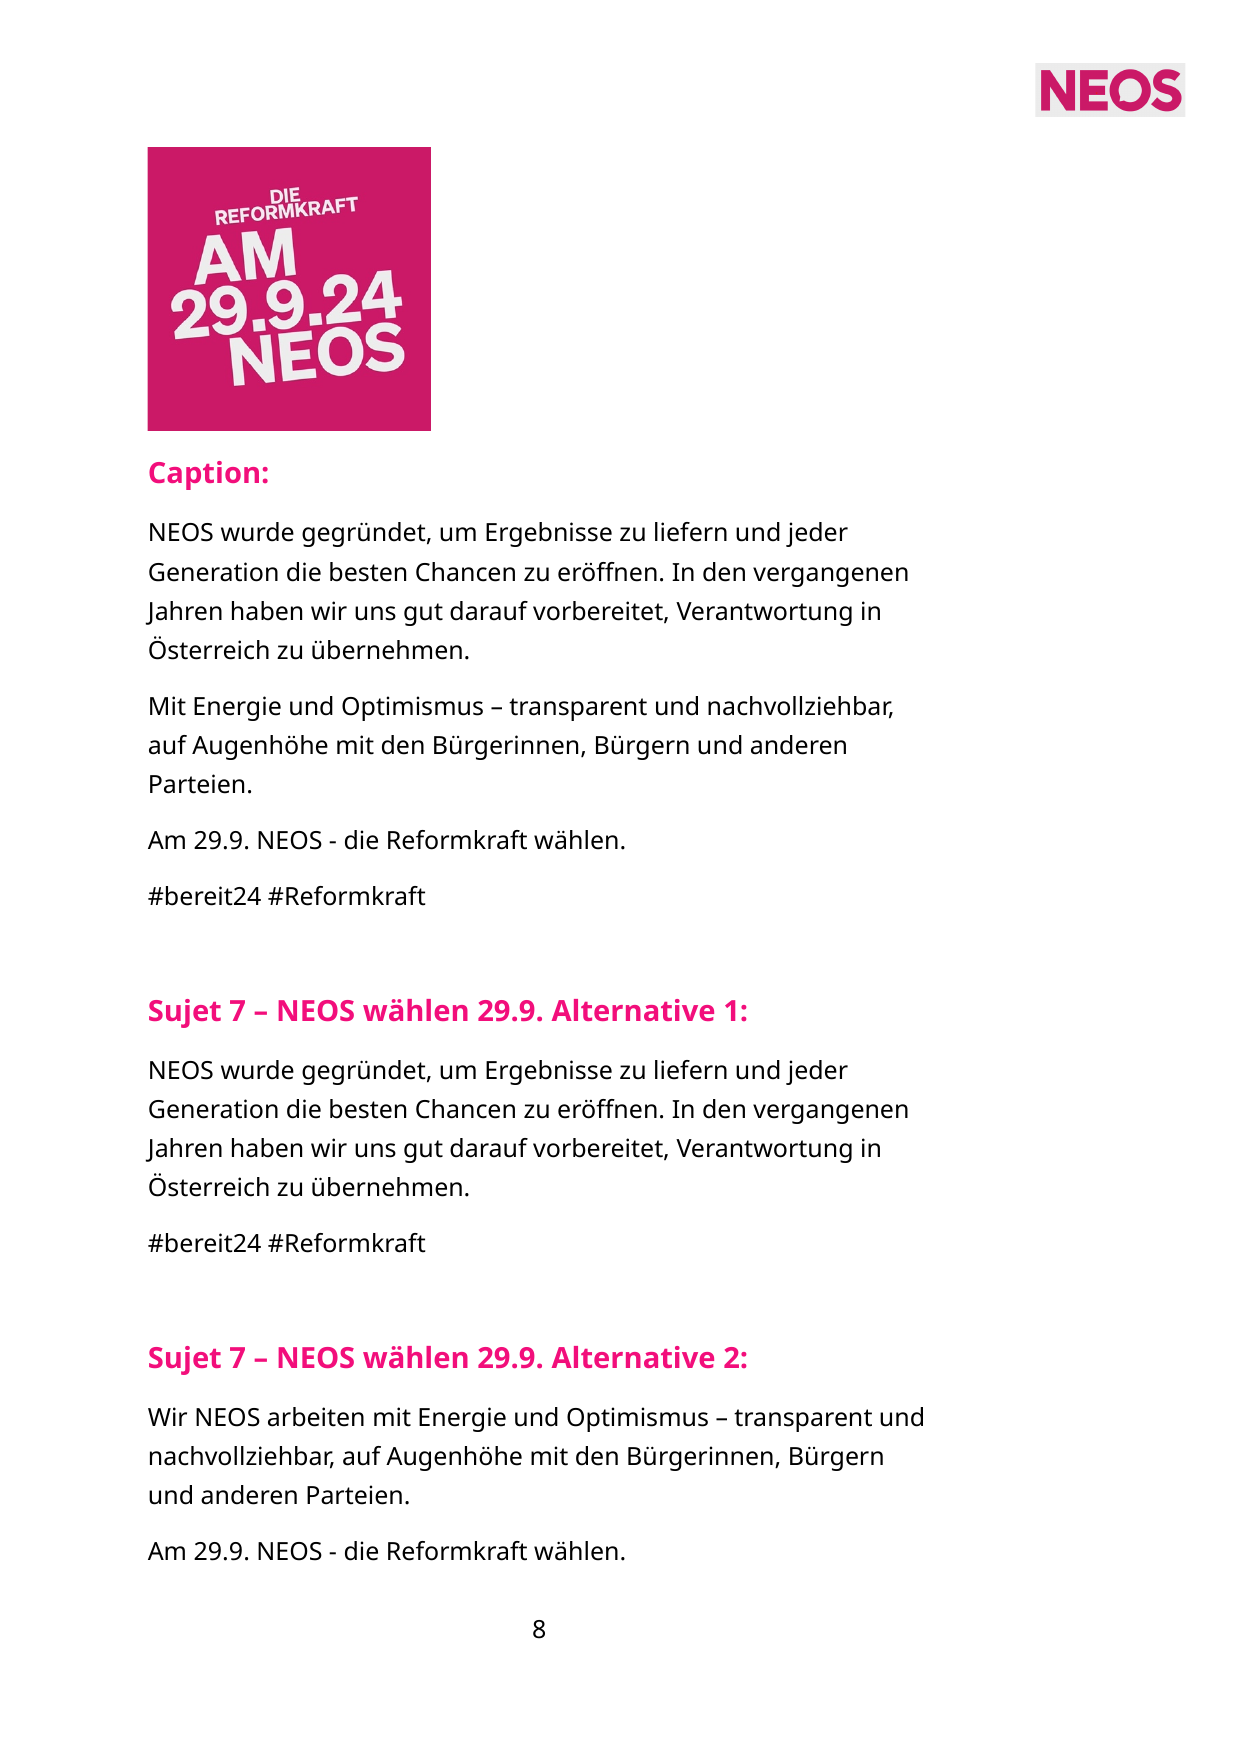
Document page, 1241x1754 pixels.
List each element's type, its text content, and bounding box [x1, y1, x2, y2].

text Caption: [148, 453, 930, 492]
text #bereit24 #Reformkraft [148, 878, 930, 912]
text #bereit24 #Reformkraft [148, 1226, 930, 1260]
picture [147, 147, 431, 431]
text NEOS wurde gegründet, um Ergebnisse zu liefern und jeder Generation die besten Chancen zu eröffnen. In den vergangenen Jahren haben wir uns gut darauf vorbereitet, Verantwortung in Österreich zu übernehmen. [148, 515, 930, 667]
text Sujet 7 – NEOS wählen 29.9. Alternative 1: [148, 990, 930, 1030]
text Am 29.9. NEOS - die Reformkraft wählen. [148, 822, 930, 857]
text Am 29.9. NEOS - die Reformkraft wählen. [148, 1534, 930, 1568]
text Wir NEOS arbeiten mit Energie und Optimismus – transparent und nachvollziehbar, auf Augenhöhe mit den Bürgerinnen, Bürgern und anderen Parteien. [148, 1399, 930, 1512]
text Mit Energie und Optimismus – transparent und nachvollziehbar, auf Augenhöhe mit den Bürgerinnen, Bürgern und anderen Parteien. [148, 688, 930, 801]
text NEOS wurde gegründet, um Ergebnisse zu liefern und jeder Generation die besten Chancen zu eröffnen. In den vergangenen Jahren haben wir uns gut darauf vorbereitet, Verantwortung in Österreich zu übernehmen. [148, 1052, 930, 1204]
picture [1035, 63, 1186, 117]
text Sujet 7 – NEOS wählen 29.9. Alternative 2: [148, 1337, 930, 1377]
